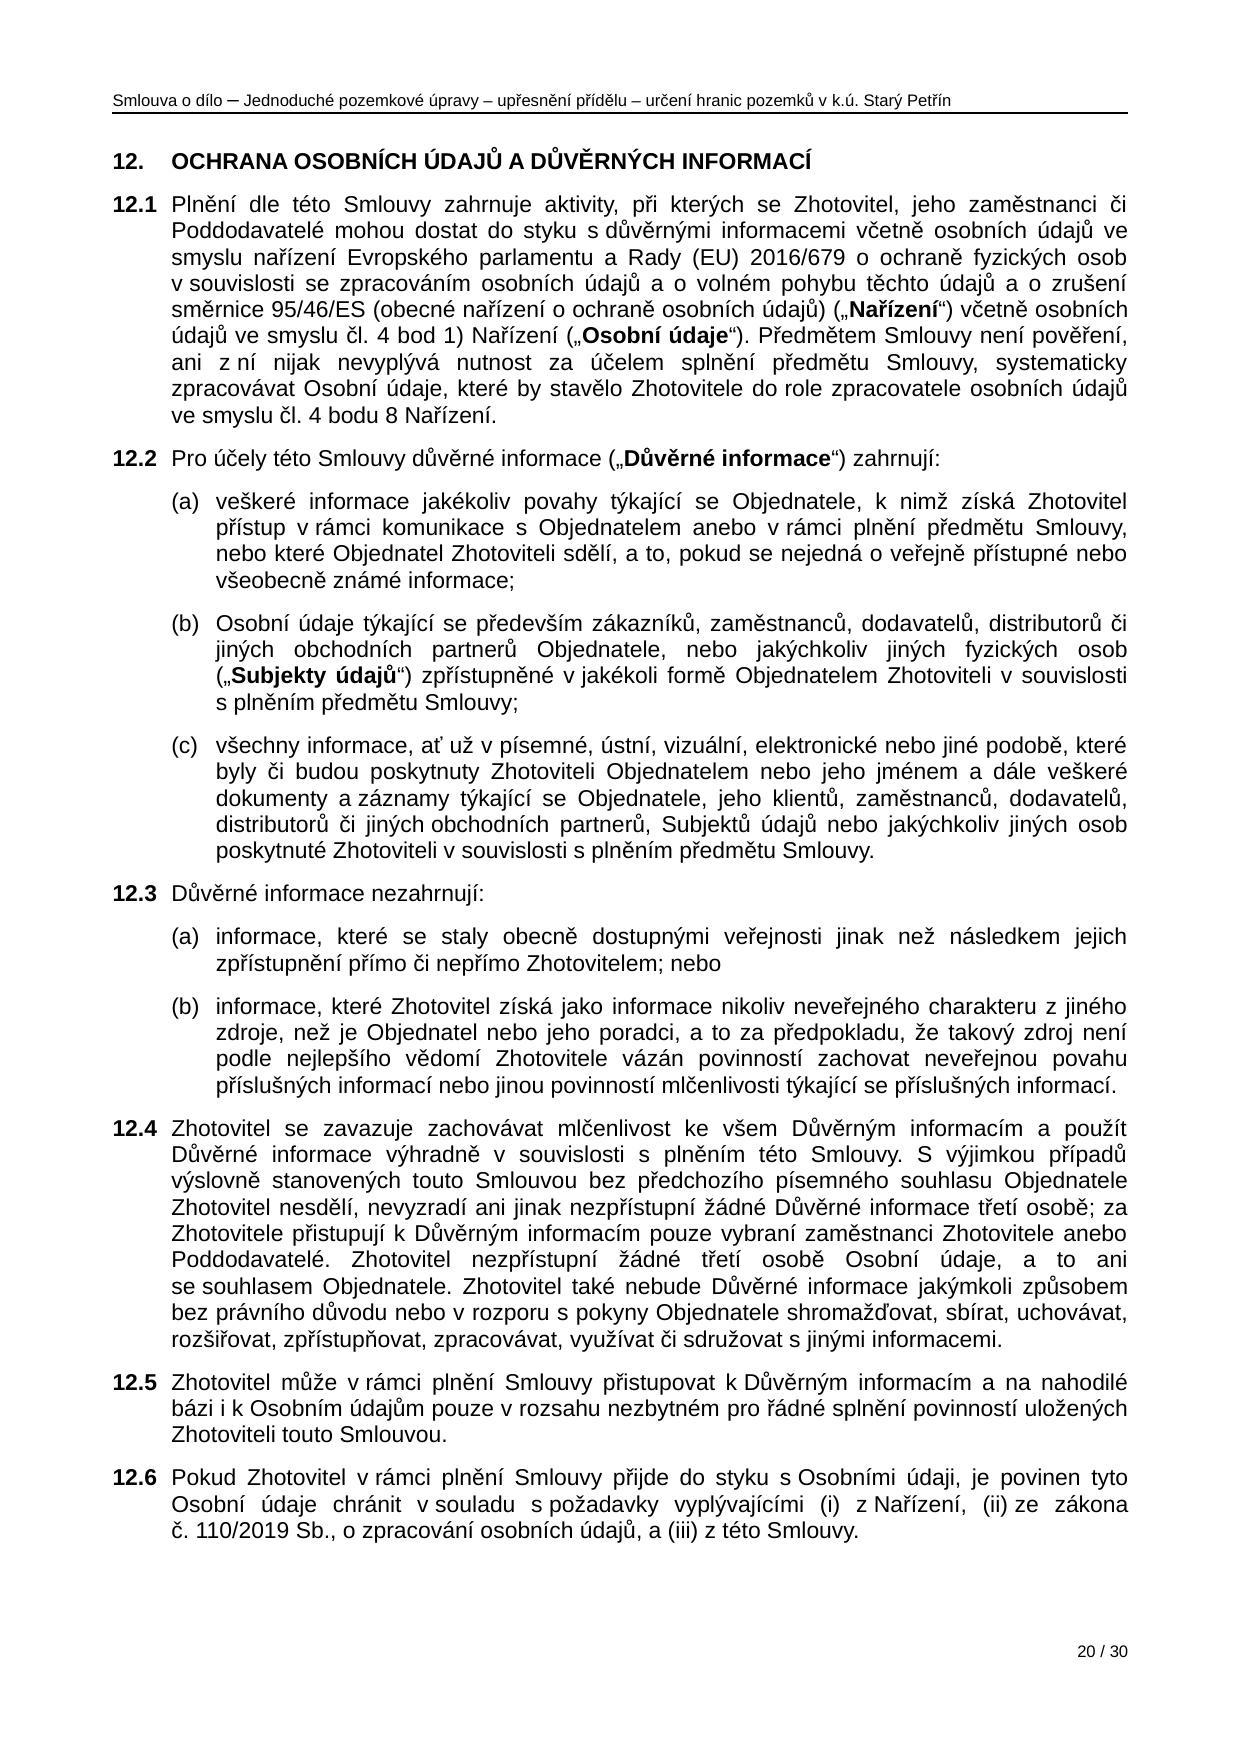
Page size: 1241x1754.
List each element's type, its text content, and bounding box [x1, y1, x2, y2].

text Důvěrné informace nezahrnují: [112, 880, 1128, 907]
list informace, které se staly obecně dostupnými veřejnosti jinak než následkem jejich zpřístupnění přímo či nepřímo Zhotovitelem; nebo [171, 923, 1128, 976]
text všechny informace, ať už v písemné, ústní, vizuální, elektronické nebo jiné podobě, které byly či budou poskytnuty Zhotoviteli Objednatelem nebo jeho jménem a dále veškeré dokumenty a záznamy týkající se Objednatele, jeho klientů, zaměstnanců, dodavatelů, distributorů či jiných obchodních partnerů, Subjektů údajů nebo jakýchkoliv jiných osob poskytnuté Zhotoviteli v souvislosti s plněním předmětu Smlouvy. [171, 732, 1128, 863]
list informace, které Zhotovitel získá jako informace nikoliv neveřejného charakteru z jiného zdroje, než je Objednatel nebo jeho poradci, a to za předpokladu, že takový zdroj není podle nejlepšího vědomí Zhotovitele vázán povinností zachovat neveřejnou povahu příslušných informací nebo jinou povinností mlčenlivosti týkající se příslušných informací. [171, 993, 1128, 1098]
text Zhotovitel může v rámci plnění Smlouvy přistupovat k Důvěrným informacím a na nahodilé bázi i k Osobním údajům pouze v rozsahu nezbytném pro řádné splnění povinností uložených Zhotoviteli touto Smlouvou. [112, 1368, 1128, 1448]
text Plnění dle této Smlouvy zahrnuje aktivity, při kterých se Zhotovitel, jeho zaměstnanci či Poddodavatelé mohou dostat do styku s důvěrnými informacemi včetně osobních údajů ve smyslu nařízení Evropského parlamentu a Rady (EU) 2016/679 o ochraně fyzických osob v souvislosti se zpracováním osobních údajů a o volném pohybu těchto údajů a o zrušení směrnice 95/46/ES (obecné nařízení o ochraně osobních údajů) („Nařízení“) včetně osobních údajů ve smyslu čl. 4 bod 1) Nařízení („Osobní údaje“). Předmětem Smlouvy není pověření, ani z ní nijak nevyplývá nutnost za účelem splnění předmětu Smlouvy, systematicky zpracovávat Osobní údaje, které by stavělo Zhotovitele do role zpracovatele osobních údajů ve smyslu čl. 4 bodu 8 Nařízení. [112, 191, 1128, 428]
text Ochrana osobních údajů a Důvěrných informací [112, 148, 1128, 174]
text Zhotovitel se zavazuje zachovávat mlčenlivost ke všem Důvěrným informacím a použít Důvěrné informace výhradně v souvislosti s plněním této Smlouvy. S výjimkou případů výslovně stanovených touto Smlouvou bez předchozího písemného souhlasu Objednatele Zhotovitel nesdělí, nevyzradí ani jinak nezpřístupní žádné Důvěrné informace třetí osobě; za Zhotovitele přistupují k Důvěrným informacím pouze vybraní zaměstnanci Zhotovitele anebo Poddodavatelé. Zhotovitel nezpřístupní žádné třetí osobě Osobní údaje, a to ani se souhlasem Objednatele. Zhotovitel také nebude Důvěrné informace jakýmkoli způsobem bez právního důvodu nebo v rozporu s pokyny Objednatele shromažďovat, sbírat, uchovávat, rozšiřovat, zpřístupňovat, zpracovávat, využívat či sdružovat s jinými informacemi. [112, 1115, 1128, 1352]
text Pokud Zhotovitel v rámci plnění Smlouvy přijde do styku s Osobními údaji, je povinen tyto Osobní údaje chránit v souladu s požadavky vyplývajícími (i) z Nařízení, (ii) ze zákona č. 110/2019 Sb., o zpracování osobních údajů, a (iii) z této Smlouvy. [112, 1464, 1128, 1543]
list veškeré informace jakékoliv povahy týkající se Objednatele, k nimž získá Zhotovitel přístup v rámci komunikace s Objednatelem anebo v rámci plnění předmětu Smlouvy, nebo které Objednatel Zhotoviteli sdělí, a to, pokud se nejedná o veřejně přístupné nebo všeobecně známé informace; [171, 488, 1128, 593]
text Pro účely této Smlouvy důvěrné informace („Důvěrné informace“) zahrnují: [112, 444, 1128, 471]
text Osobní údaje týkající se především zákazníků, zaměstnanců, dodavatelů, distributorů či jiných obchodních partnerů Objednatele, nebo jakýchkoliv jiných fyzických osob („Subjekty údajů“) zpřístupněné v jakékoli formě Objednatelem Zhotoviteli v souvislosti s plněním předmětu Smlouvy; [171, 610, 1128, 715]
